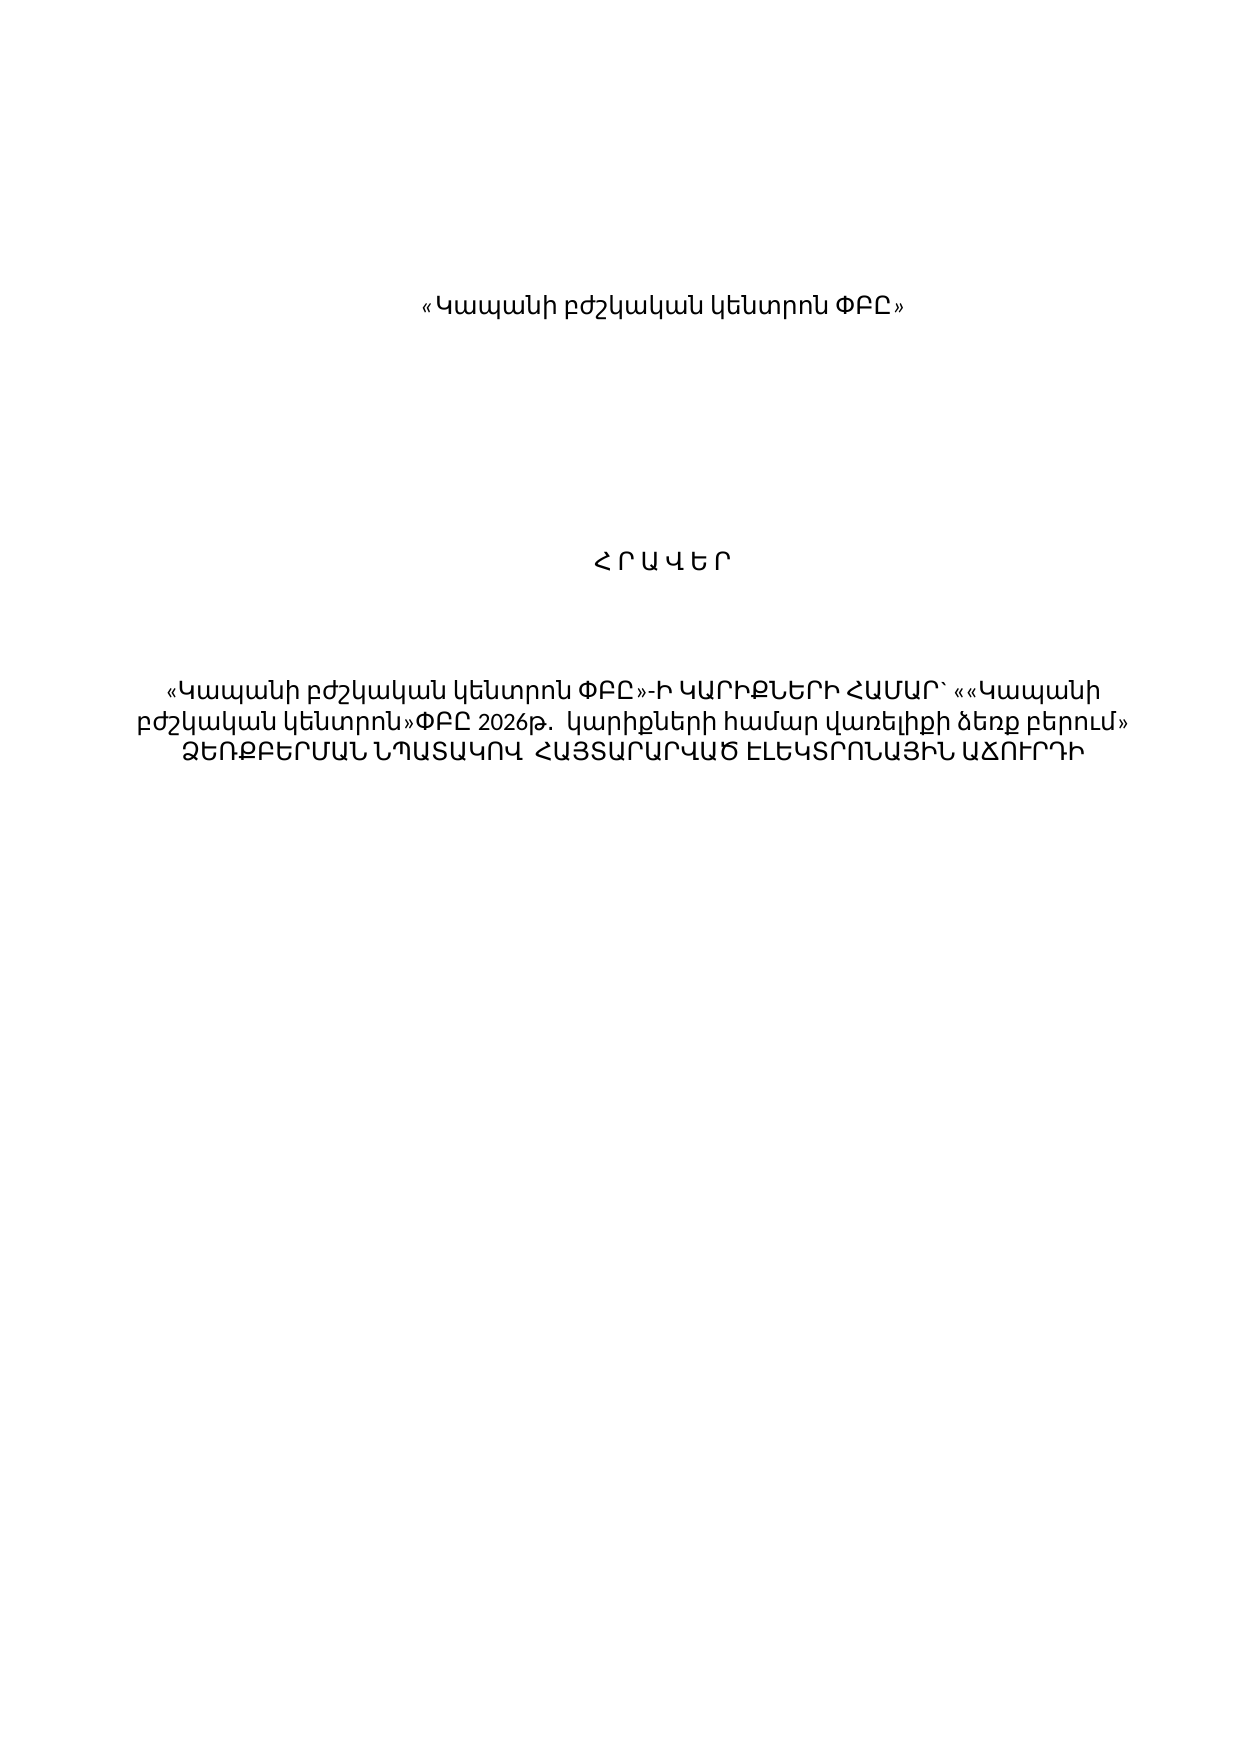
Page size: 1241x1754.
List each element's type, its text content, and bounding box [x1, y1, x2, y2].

text «Կապանի բժշկական կենտրոն ՓԲԸ»-Ի ԿԱՐԻՔՆԵՐԻ ՀԱՄԱՐ` ««Կապանի բժշկական կենտրոն»ՓԲԸ 2026թ․ կարիքների համար վառելիքի ձեռք բերում» ՁԵՌՔԲԵՐՄԱՆ ՆՊԱՏԱԿՈՎ ՀԱՅՏԱՐԱՐՎԱԾ ԷԼԵԿՏՐՈՆԱՅԻՆ ԱՃՈՒՐԴԻ [94, 676, 1172, 767]
text « Կապանի բժշկական կենտրոն ՓԲԸ» [94, 290, 1172, 321]
text Հ Ր Ա Վ Ե Ր [94, 546, 1172, 577]
